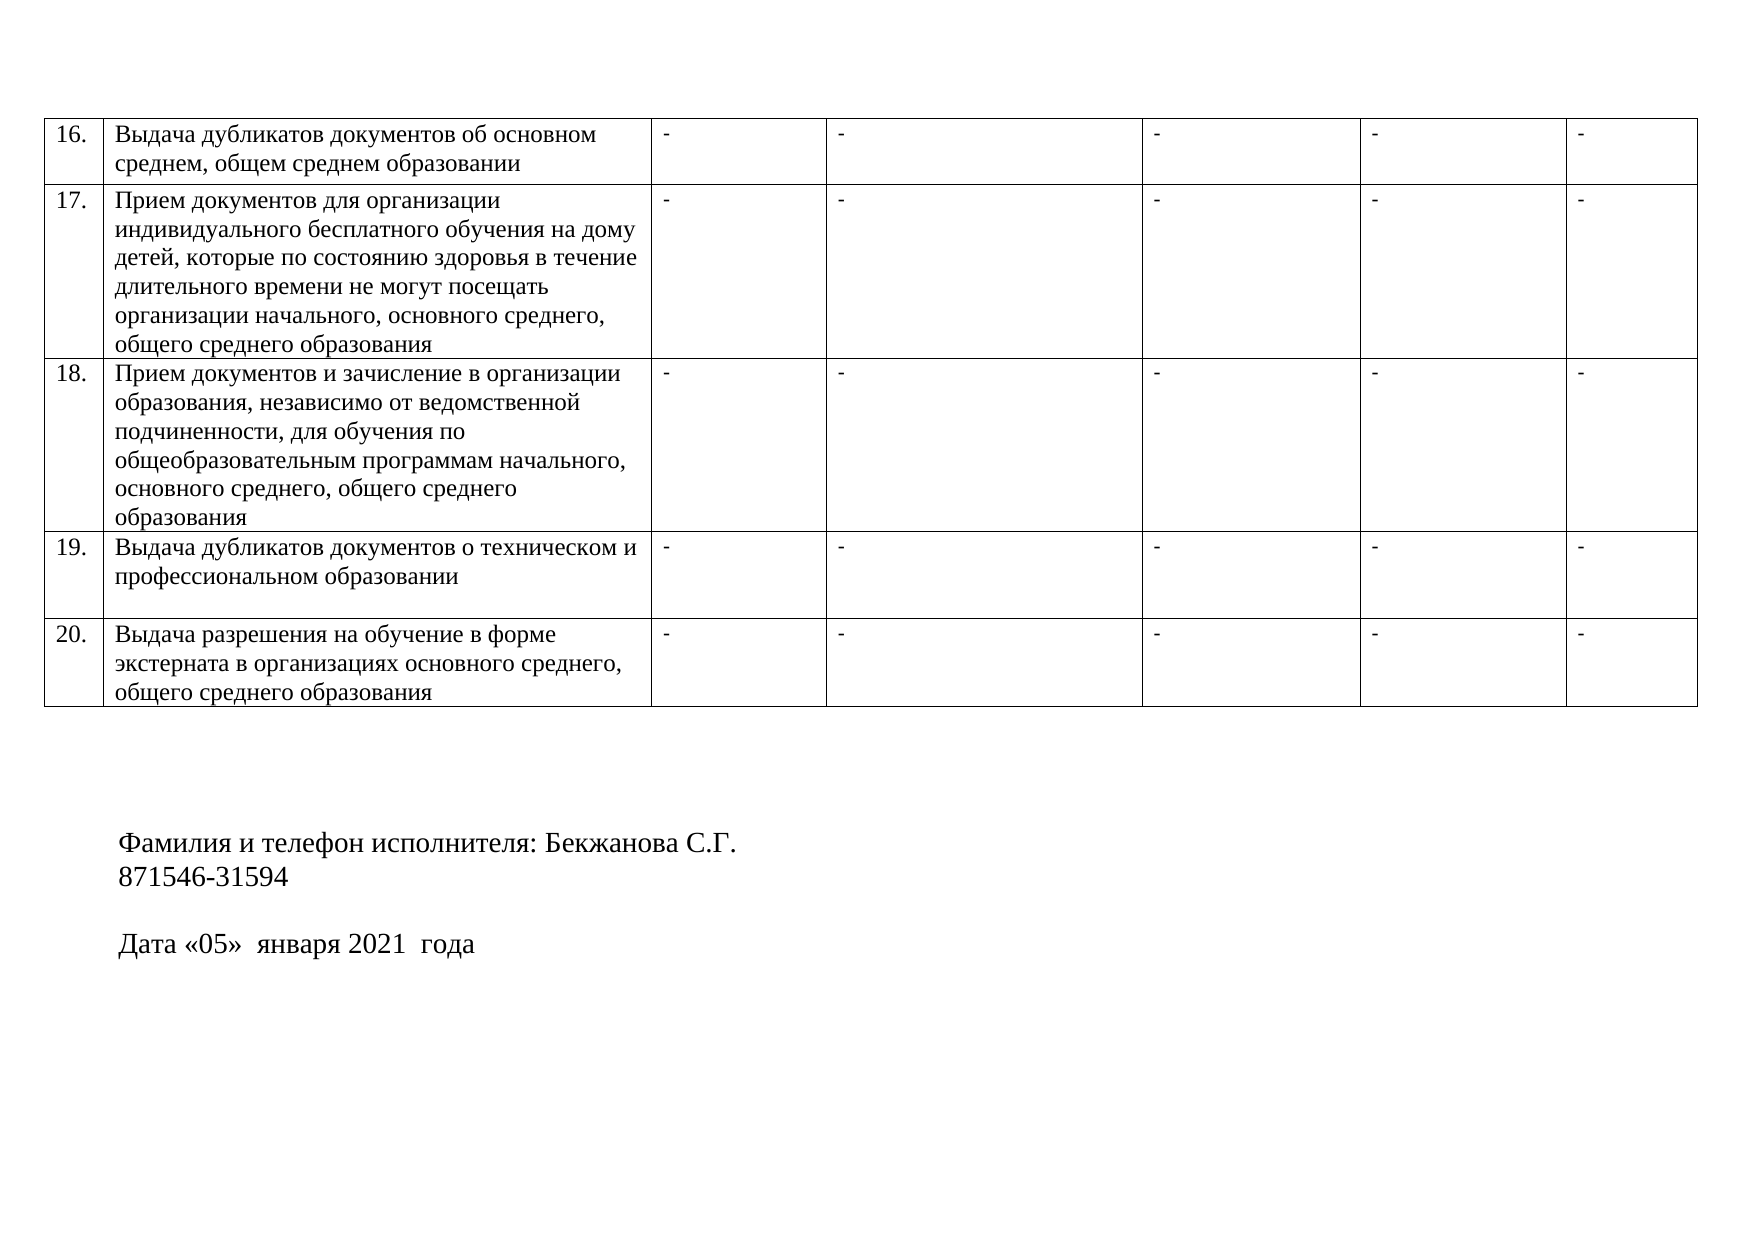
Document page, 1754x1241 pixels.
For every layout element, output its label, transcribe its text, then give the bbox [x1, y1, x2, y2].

table_cell - [1361, 619, 1566, 706]
table_cell - [652, 532, 826, 618]
table_cell 19. [45, 532, 103, 618]
table_cell - [1567, 619, 1697, 706]
table_cell - [1143, 619, 1360, 706]
table_cell - [1567, 185, 1697, 357]
table_cell - [1567, 119, 1697, 184]
table_cell - [827, 619, 1142, 706]
table_cell Выдача дубликатов документов об основном среднем, общем среднем образовании [104, 119, 651, 184]
table_cell 16. [45, 119, 103, 184]
table_cell - [1361, 119, 1566, 184]
table_cell - [1361, 185, 1566, 357]
table_cell Прием документов для организации индивидуального бесплатного обучения на дому детей, которые по состоянию здоровья в течение длительного времени не могут посещать организации начального, основного среднего, общего среднего образования [104, 185, 651, 357]
table_cell - [827, 185, 1142, 357]
table_cell - [652, 119, 826, 184]
table_cell Дата «05» января 2021 года [107, 926, 954, 960]
table_cell - [1567, 532, 1697, 618]
table_cell - [1567, 359, 1697, 531]
table_cell - [1143, 532, 1360, 618]
table_cell - [827, 532, 1142, 618]
table_cell - [1361, 532, 1566, 618]
table_cell Выдача дубликатов документов о техническом и профессиональном образовании [104, 532, 651, 618]
table_cell Прием документов и зачисление в организации образования, независимо от ведомственной подчиненности, для обучения по общеобразовательным программам начального, основного среднего, общего среднего образования [104, 359, 651, 531]
table_cell 20. [45, 619, 103, 706]
table_cell - [1361, 359, 1566, 531]
table_cell - [652, 185, 826, 357]
table_cell - [1143, 185, 1360, 357]
table_cell - [652, 359, 826, 531]
table_cell Выдача разрешения на обучение в форме экстерната в организациях основного среднего, общего среднего образования [104, 619, 651, 706]
table_cell - [652, 619, 826, 706]
table_cell - [1143, 359, 1360, 531]
table_cell 18. [45, 359, 103, 531]
table_cell - [827, 119, 1142, 184]
table_header Фамилия и телефон исполнителя: Бекжанова С.Г. 871546-31594 [107, 826, 954, 926]
table_cell - [827, 359, 1142, 531]
table_cell 17. [45, 185, 103, 357]
table_cell - [1143, 119, 1360, 184]
